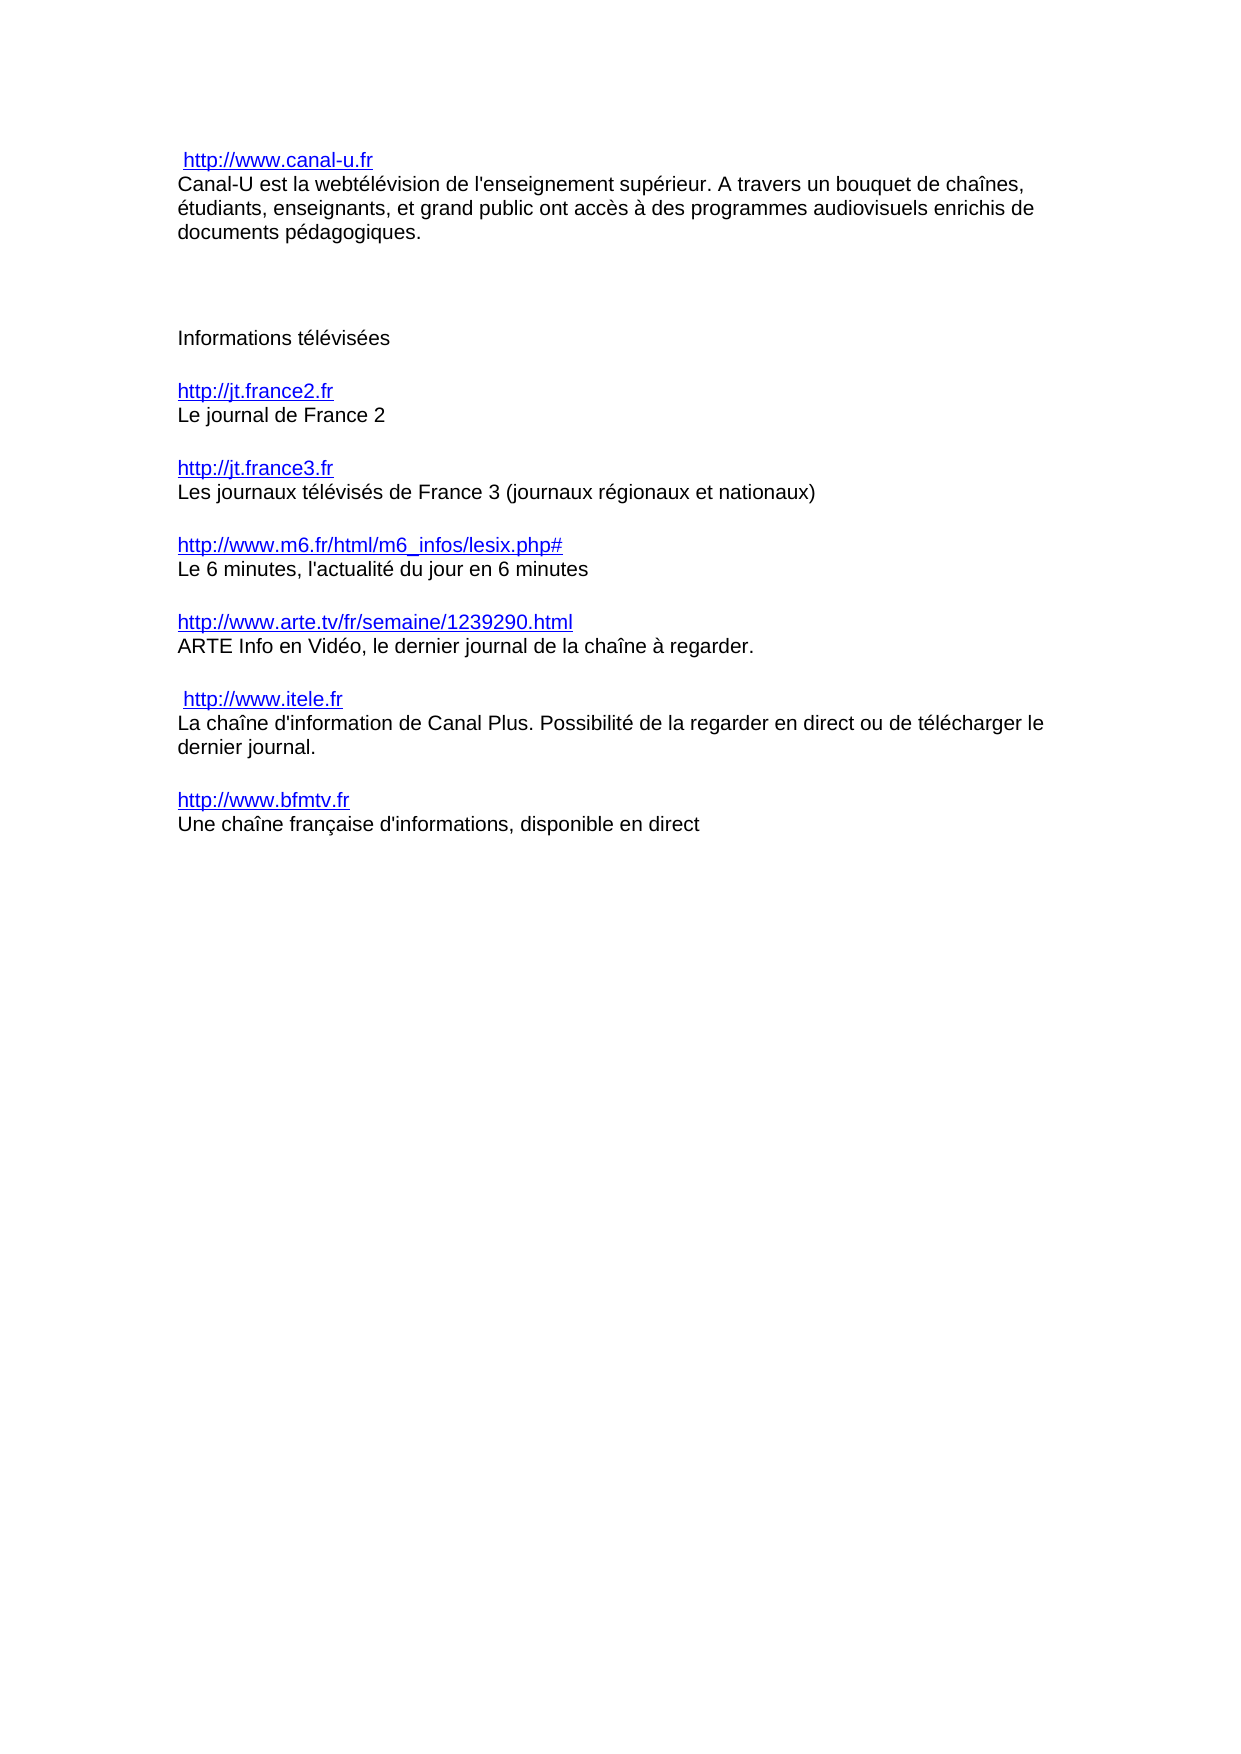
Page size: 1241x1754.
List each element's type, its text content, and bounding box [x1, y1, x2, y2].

text http://jt.france3.fr Les journaux télévisés de France 3 (journaux régionaux et nationaux) [177, 456, 1063, 504]
text http://www.itele.fr La chaîne d'information de Canal Plus. Possibilité de la regarder en direct ou de télécharger le dernier journal. [177, 687, 1063, 759]
text http://jt.france2.fr Le journal de France 2 [177, 379, 1063, 427]
text Informations télévisées [177, 326, 1063, 350]
text http://www.bfmtv.fr Une chaîne française d'informations, disponible en direct [177, 788, 1063, 836]
text http://www.m6.fr/html/m6_infos/lesix.php# Le 6 minutes, l'actualité du jour en 6 minutes [177, 533, 1063, 581]
text http://www.canal-u.fr Canal-U est la webtélévision de l'enseignement supérieur. A travers un bouquet de chaînes, étudiants, enseignants, et grand public ont accès à des programmes audiovisuels enrichis de documents pédagogiques. [177, 148, 1063, 243]
text http://www.arte.tv/fr/semaine/1239290.html ARTE Info en Vidéo, le dernier journal de la chaîne à regarder. [177, 610, 1063, 658]
